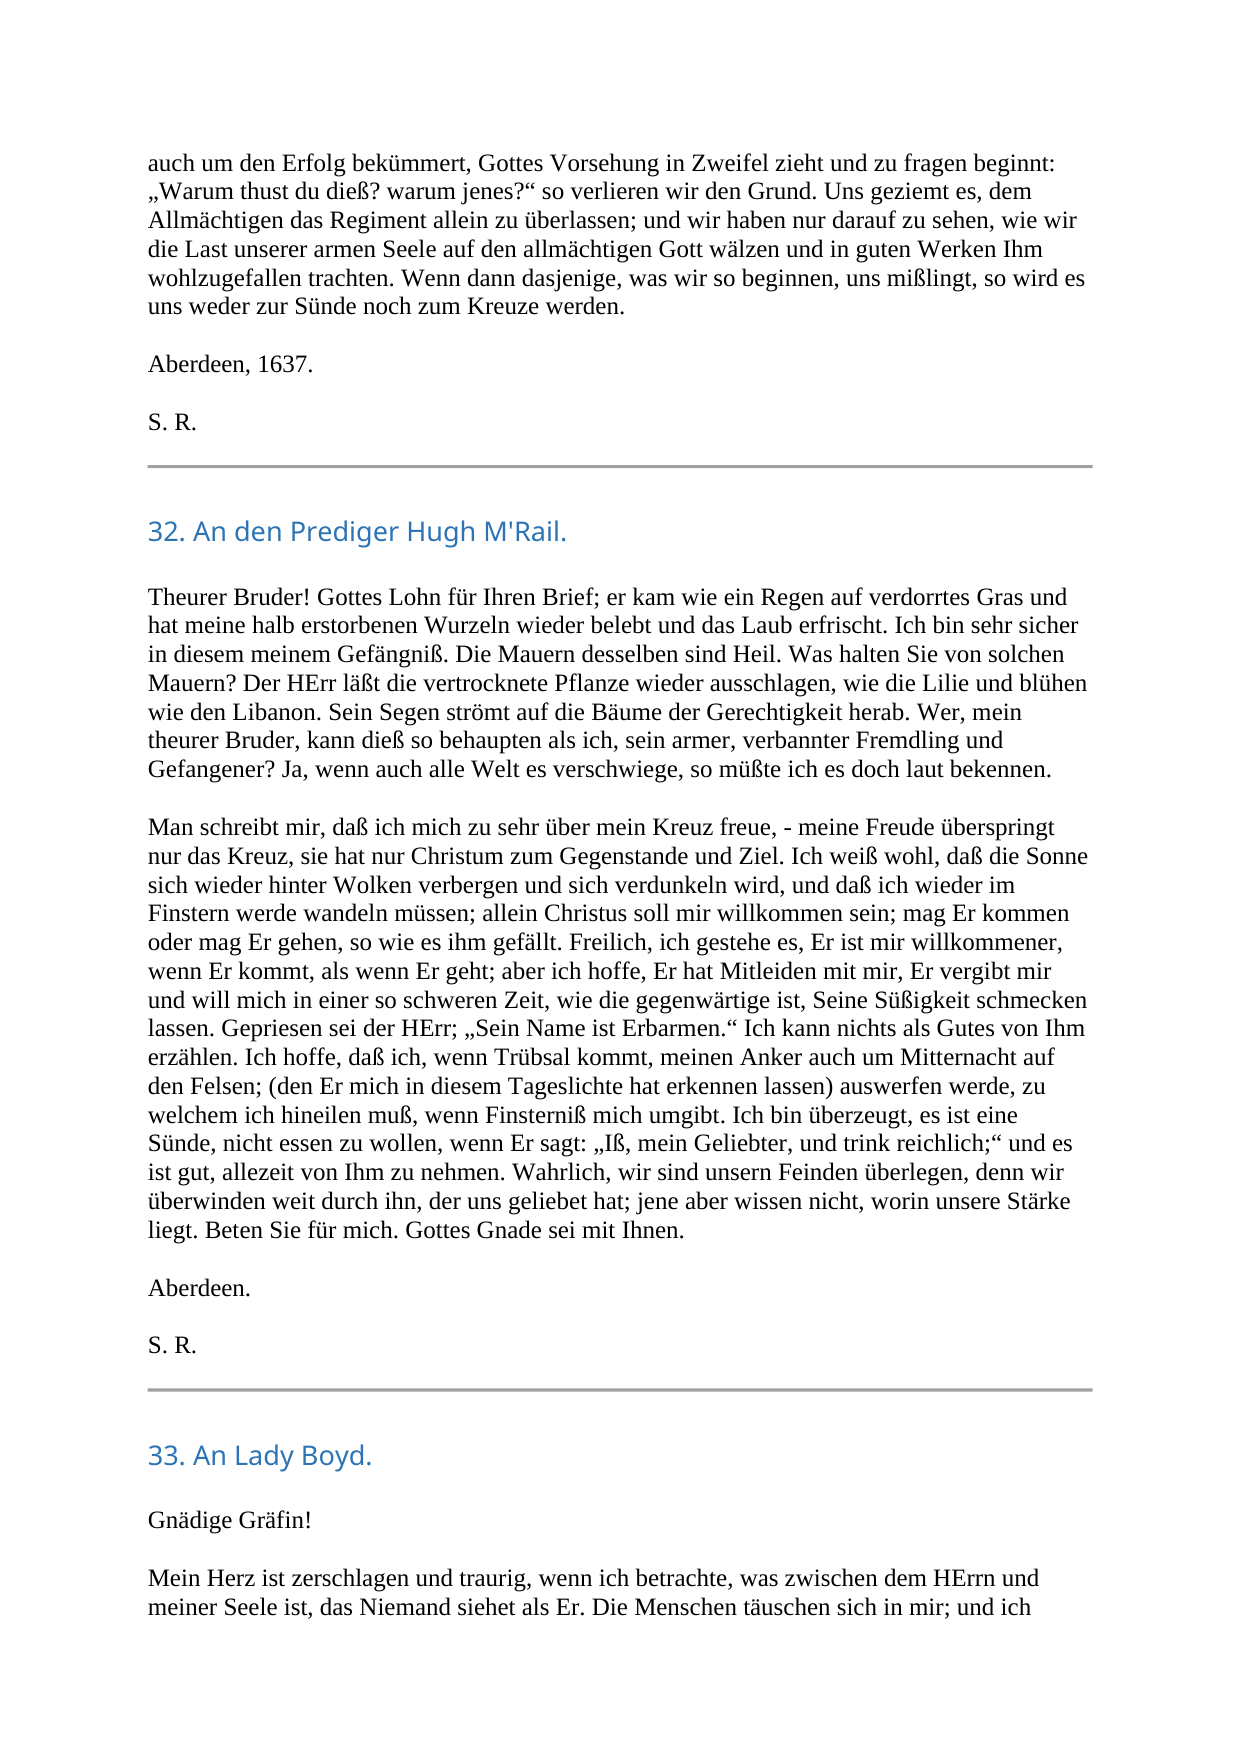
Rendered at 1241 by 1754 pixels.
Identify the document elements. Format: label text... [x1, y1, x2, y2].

text S. R. [148, 1331, 1093, 1359]
text S. R. [148, 407, 1093, 436]
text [148, 1563, 1093, 1621]
text Theurer Bruder! Gottes Lohn für Ihren Brief; er kam wie ein Regen auf verdorrtes Gras und hat meine halb erstorbenen Wurzeln wieder belebt und das Laub erfrischt. Ich bin sehr sicher in diesem meinem Gefängniß. Die Mauern desselben sind Heil. Was halten Sie von solchen Mauern? Der HErr läßt die vertrocknete Pflanze wieder ausschlagen, wie die Lilie und blühen wie den Libanon. Sein Segen strömt auf die Bäume der Gerechtigkeit herab. Wer, mein theurer Bruder, kann dieß so behaupten als ich, sein armer, verbannter Fremdling und Gefangener? Ja, wenn auch alle Welt es verschwiege, so müßte ich es doch laut bekennen. [148, 582, 1093, 783]
text Aberdeen, 1637. [148, 349, 1093, 378]
text Aberdeen. [148, 1273, 1093, 1301]
subtitle 33. An Lady Boyd. [148, 1436, 1093, 1473]
subtitle 32. An den Prediger Hugh M'Rail. [148, 513, 1093, 550]
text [148, 148, 1093, 320]
text Gnädige Gräfin! [148, 1505, 1093, 1534]
text Man schreibt mir, daß ich mich zu sehr über mein Kreuz freue, - meine Freude überspringt nur das Kreuz, sie hat nur Christum zum Gegenstande und Ziel. Ich weiß wohl, daß die Sonne sich wieder hinter Wolken verbergen und sich verdunkeln wird, und daß ich wieder im Finstern werde wandeln müssen; allein Christus soll mir willkommen sein; mag Er kommen oder mag Er gehen, so wie es ihm gefällt. Freilich, ich gestehe es, Er ist mir willkommener, wenn Er kommt, als wenn Er geht; aber ich hoffe, Er hat Mitleiden mit mir, Er vergibt mir und will mich in einer so schweren Zeit, wie die gegenwärtige ist, Seine Süßigkeit schmecken lassen. Gepriesen sei der HErr; „Sein Name ist Erbarmen.“ Ich kann nichts als Gutes von Ihm erzählen. Ich hoffe, daß ich, wenn Trübsal kommt, meinen Anker auch um Mitternacht auf den Felsen; (den Er mich in diesem Tageslichte hat erkennen lassen) auswerfen werde, zu welchem ich hineilen muß, wenn Finsterniß mich umgibt. Ich bin überzeugt, es ist eine Sünde, nicht essen zu wollen, wenn Er sagt: „Iß, mein Geliebter, und trink reichlich;“ und es ist gut, allezeit von Ihm zu nehmen. Wahrlich, wir sind unsern Feinden überlegen, denn wir überwinden weit durch ihn, der uns geliebet hat; jene aber wissen nicht, worin unsere Stärke liegt. Beten Sie für mich. Gottes Gnade sei mit Ihnen. [148, 812, 1093, 1243]
